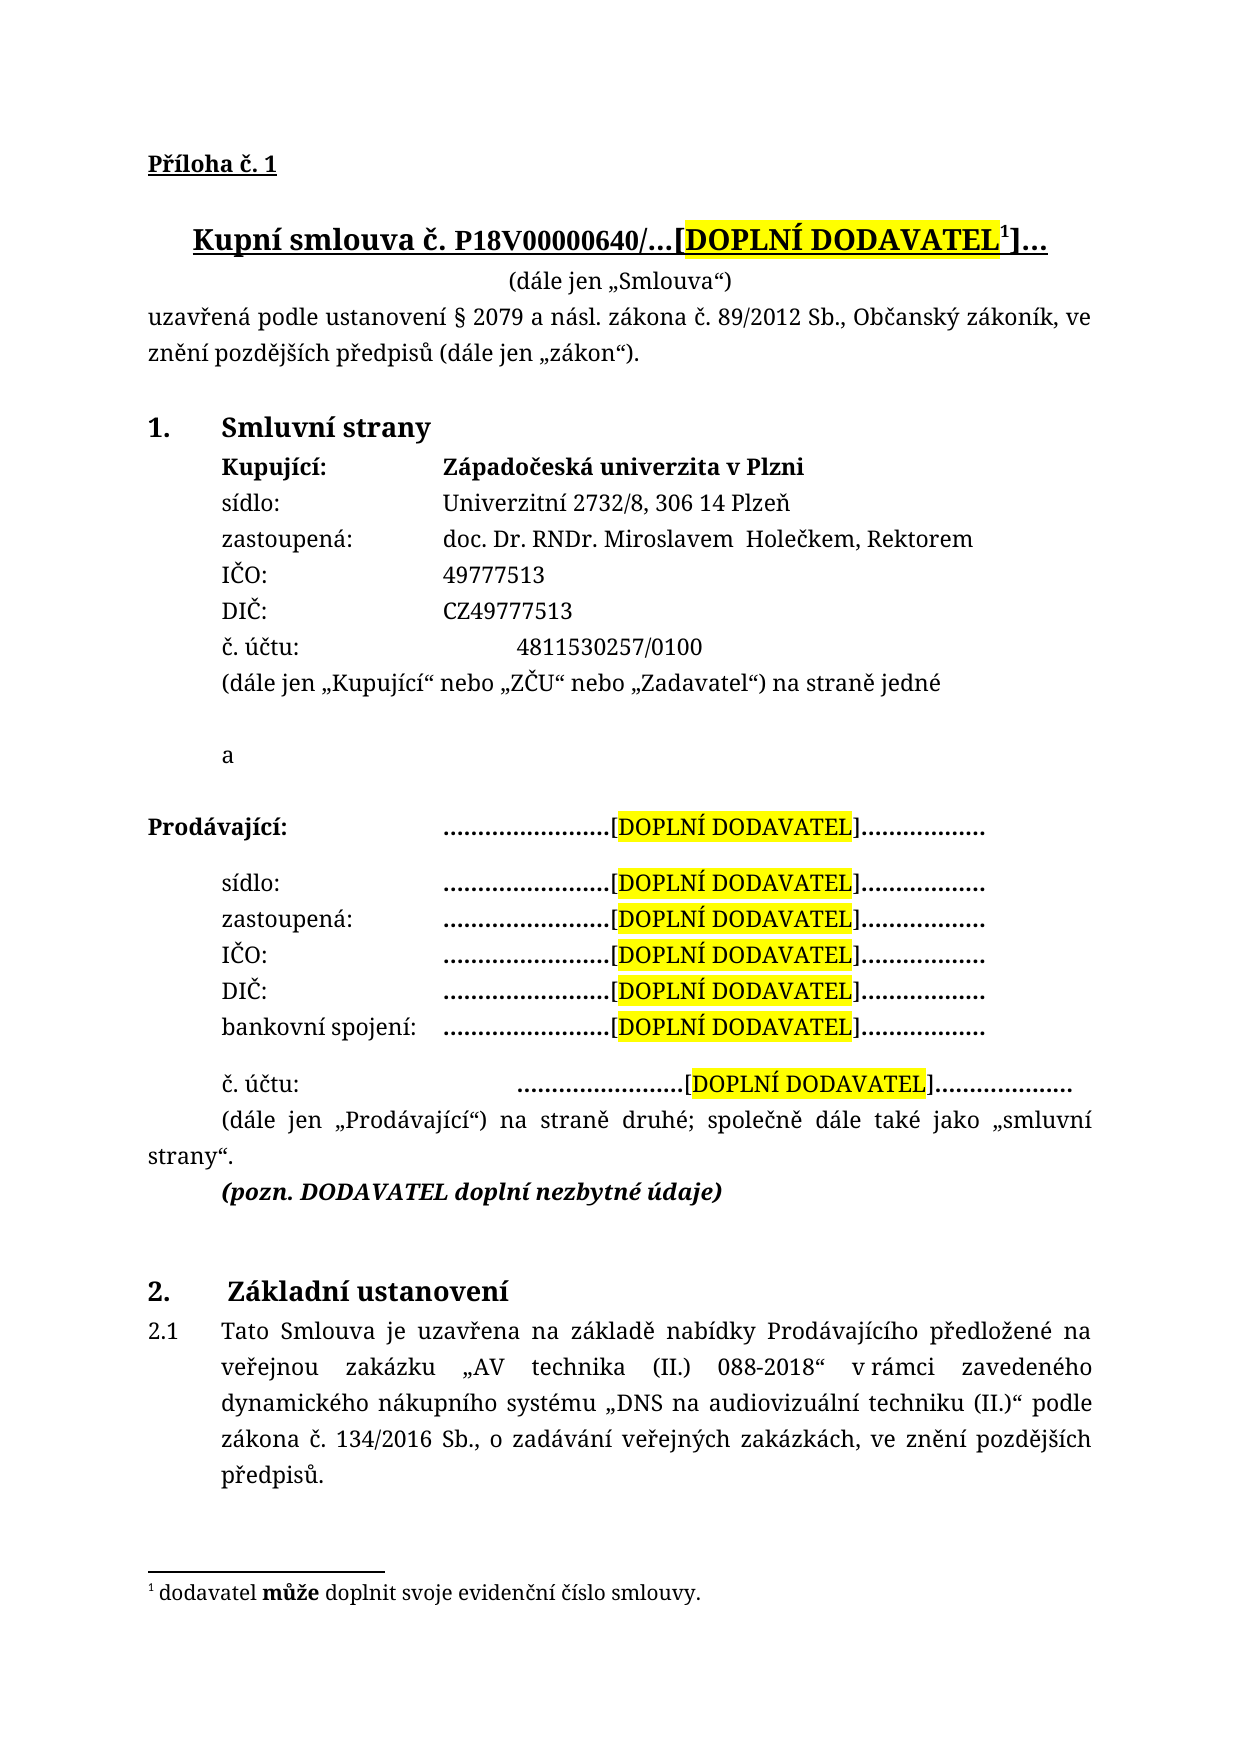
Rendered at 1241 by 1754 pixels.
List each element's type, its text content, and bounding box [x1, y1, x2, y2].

text č. účtu: ……………………[DOPLNÍ DODAVATEL]……………..… [926, 1068, 1093, 1099]
text (dále jen „Smlouva“) [148, 265, 1093, 296]
text č. účtu: 4811530257/0100 [221, 631, 1093, 662]
text Příloha č. 1 [148, 148, 1093, 179]
text 2.1 Tato Smlouva je uzavřena na základě nabídky Prodávajícího předložené na veřejnou zakázku „AV technika (II.) 088-2018“ v rámci zavedeného dynamického nákupního systému „DNS na audiovizuální techniku (II.)“ podle zákona č. 134/2016 Sb., o zadávání veřejných zakázkách, ve znění pozdějších předpisů. [148, 1315, 1093, 1490]
text 2. Základní ustanovení [148, 1273, 1093, 1309]
text DIČ: ……………………[DOPLNÍ DODAVATEL]……………… [852, 975, 1093, 1006]
text (dále jen „Kupující“ nebo „ZČU“ nebo „Zadavatel“) na straně jedné [221, 667, 1093, 698]
text bankovní spojení: ……………………[DOPLNÍ DODAVATEL]……………… [148, 1011, 618, 1042]
text zastoupená: ……………………[DOPLNÍ DODAVATEL]……………… [221, 903, 618, 934]
text (dále jen „Prodávající“) na straně druhé; společně dále také jako „smluvní strany“. [148, 1104, 1093, 1171]
text sídlo: ……………………[DOPLNÍ DODAVATEL]……………… [221, 867, 1093, 899]
text uzavřená podle ustanovení § 2079 a násl. zákona č. 89/2012 Sb., Občanský zákoník, ve znění pozdějších předpisů (dále jen „zákon“). [148, 301, 1093, 368]
text sídlo: Univerzitní 2732/8, 306 14 Plzeň [221, 487, 1093, 518]
text (pozn. DODAVATEL doplní nezbytné údaje) [148, 1176, 1093, 1207]
text a [221, 739, 1093, 770]
text 1. Smluvní strany [148, 409, 1093, 446]
text č. účtu: ……………………[DOPLNÍ DODAVATEL]……………..… [221, 1068, 692, 1099]
text zastoupená: doc. Dr. RNDr. Miroslavem Holečkem, Rektorem [221, 523, 1093, 554]
text Kupující: Západočeská univerzita v Plzni [221, 451, 1093, 482]
text zastoupená: ……………………[DOPLNÍ DODAVATEL]……………… [852, 903, 1093, 934]
text DIČ: CZ49777513 [221, 595, 1093, 626]
text Kupní smlouva č. P18V00000640/...[DOPLNÍ DODAVATEL]… [148, 219, 1093, 259]
text IČO: ……………………[DOPLNÍ DODAVATEL]……………… [221, 939, 618, 971]
text bankovní spojení: ……………………[DOPLNÍ DODAVATEL]……………… [852, 1011, 1093, 1042]
text IČO: ……………………[DOPLNÍ DODAVATEL]……………… [852, 939, 1093, 971]
text IČO: 49777513 [221, 559, 1093, 590]
text Prodávající: ……………………[DOPLNÍ DODAVATEL]……………… [148, 811, 618, 842]
text Prodávající: ……………………[DOPLNÍ DODAVATEL]……………… [852, 811, 1093, 842]
text DIČ: ……………………[DOPLNÍ DODAVATEL]……………… [221, 975, 618, 1006]
